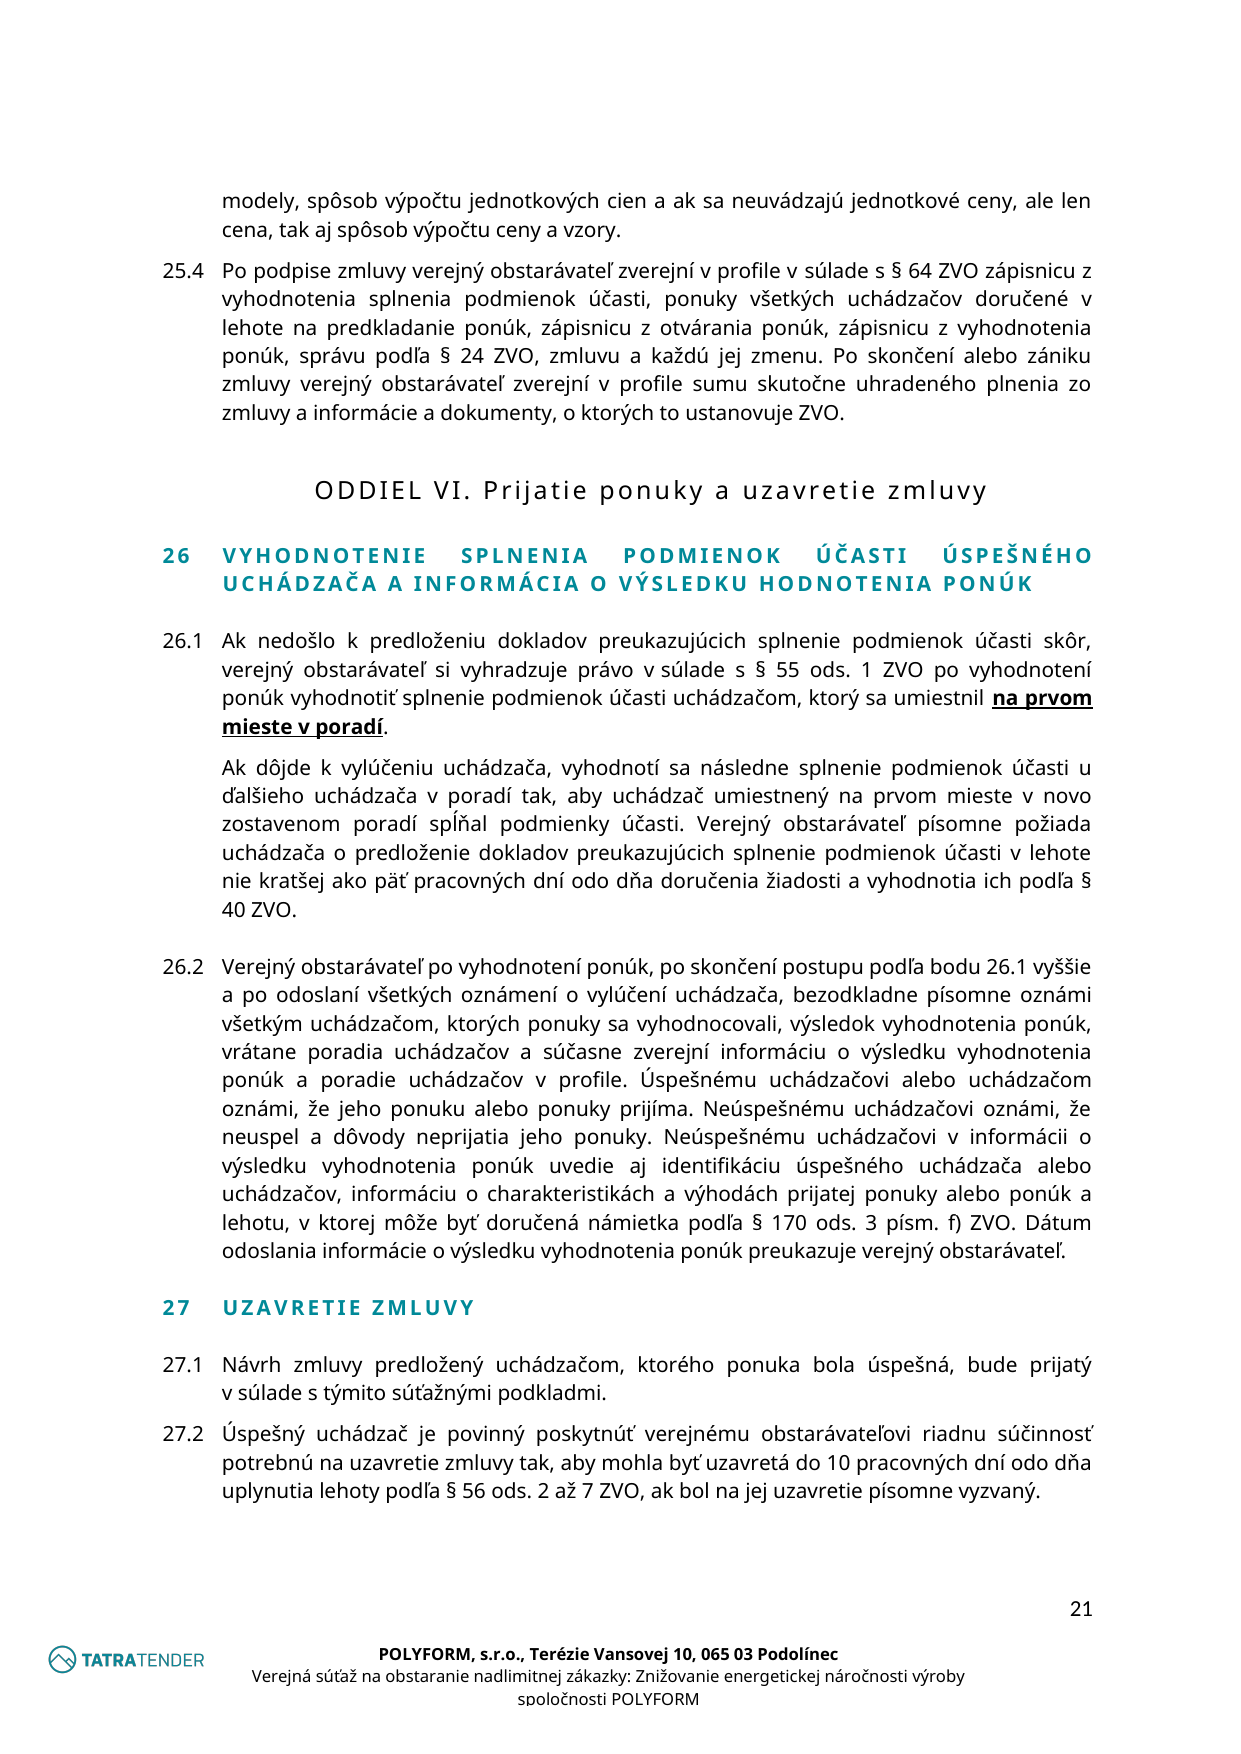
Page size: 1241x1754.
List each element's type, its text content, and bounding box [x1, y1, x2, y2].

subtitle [162, 186, 1093, 243]
picture [41, 1632, 217, 1685]
subtitle Ak dôjde k vylúčeniu uchádzača, vyhodnotí sa následne splnenie podmienok účasti u ďalšieho uchádzača v poradí tak, aby uchádzač umiestnený na prvom mieste v novo zostavenom poradí spĺňal podmienky účasti. Verejný obstarávateľ písomne požiada uchádzača o predloženie dokladov preukazujúcich splnenie podmienok účasti v lehote nie kratšej ako päť pracovných dní odo dňa doručenia žiadosti a vyhodnotia ich podľa § 40 ZVO. [222, 753, 1093, 923]
subtitle Po podpise zmluvy verejný obstarávateľ zverejní v profile v súlade s § 64 ZVO zápisnicu z vyhodnotenia splnenia podmienok účasti, ponuky všetkých uchádzačov doručené v lehote na predkladanie ponúk, zápisnicu z otvárania ponúk, zápisnicu z vyhodnotenia ponúk, správu podľa § 24 ZVO, zmluvu a každú jej zmenu. Po skončení alebo zániku zmluvy verejný obstarávateľ zverejní v profile sumu skutočne uhradeného plnenia zo zmluvy a informácie a dokumenty, o ktorých to ustanovuje ZVO. [162, 256, 1093, 426]
subtitle Verejný obstarávateľ po vyhodnotení ponúk, po skončení postupu podľa bodu 26.1 vyššie a po odoslaní všetkých oznámení o vylúčení uchádzača, bezodkladne písomne oznámi všetkým uchádzačom, ktorých ponuky sa vyhodnocovali, výsledok vyhodnotenia ponúk, vrátane poradia uchádzačov a súčasne zverejní informáciu o výsledku vyhodnotenia ponúk a poradie uchádzačov v profile. Úspešnému uchádzačovi alebo uchádzačom oznámi, že jeho ponuku alebo ponuky prijíma. Neúspešnému uchádzačovi oznámi, že neuspel a dôvody neprijatia jeho ponuky. Neúspešnému uchádzačovi v informácii o výsledku vyhodnotenia ponúk uvedie aj identifikáciu úspešného uchádzača alebo uchádzačov, informáciu o charakteristikách a výhodách prijatej ponuky alebo ponúk a lehotu, v ktorej môže byť doručená námietka podľa § 170 ods. 3 písm. f) ZVO. Dátum odoslania informácie o výsledku vyhodnotenia ponúk preukazuje verejný obstarávateľ. [162, 952, 1093, 1264]
text Vyhodnotenie splnenia podmienok účasti úspešného uchádzača a informácia o výsledku hodnotenia ponúk [162, 541, 1093, 598]
subtitle Návrh zmluvy predložený uchádzačom, ktorého ponuka bola úspešná, bude prijatý v súlade s týmito súťažnými podkladmi. [162, 1350, 1093, 1407]
subtitle Úspešný uchádzač je povinný poskytnúť verejnému obstarávateľovi riadnu súčinnosť potrebnú na uzavretie zmluvy tak, aby mohla byť uzavretá do 10 pracovných dní odo dňa uplynutia lehoty podľa § 56 ods. 2 až 7 ZVO, ak bol na jej uzavretie písomne vyzvaný. [162, 1419, 1093, 1504]
subtitle Ak nedošlo k predloženiu dokladov preukazujúcich splnenie podmienok účasti skôr, verejný obstarávateľ si vyhradzuje právo v súlade s § 55 ods. 1 ZVO po vyhodnotení ponúk vyhodnotiť splnenie podmienok účasti uchádzačom, ktorý sa umiestnil na prvom mieste v poradí. [162, 626, 1093, 740]
text Uzavretie zmluvy [162, 1293, 1093, 1321]
text ODDIEL VI. Prijatie ponuky a uzavretie zmluvy [162, 473, 1093, 507]
